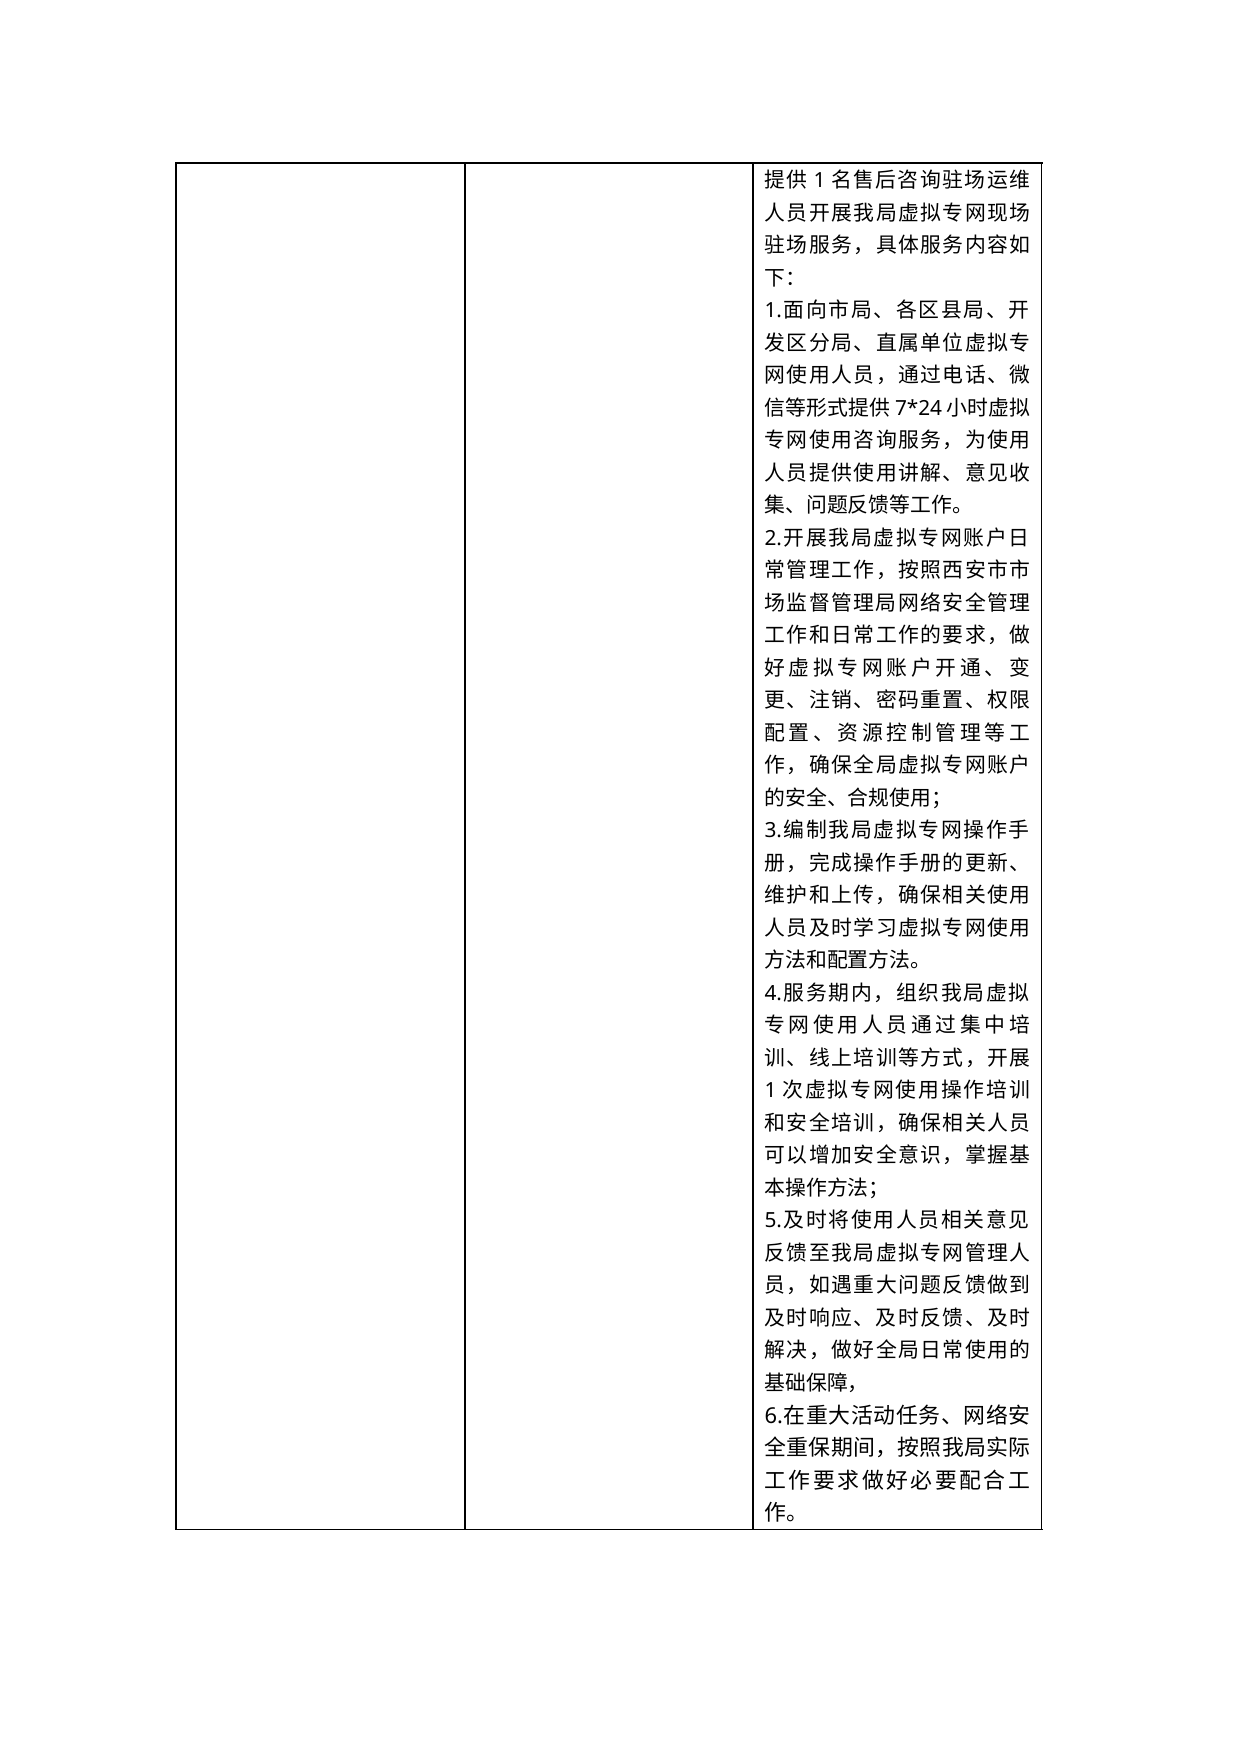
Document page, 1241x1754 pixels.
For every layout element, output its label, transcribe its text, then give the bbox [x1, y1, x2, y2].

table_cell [754, 164, 1041, 1528]
table_cell 1 [177, 164, 464, 1528]
table_cell [466, 164, 752, 1528]
